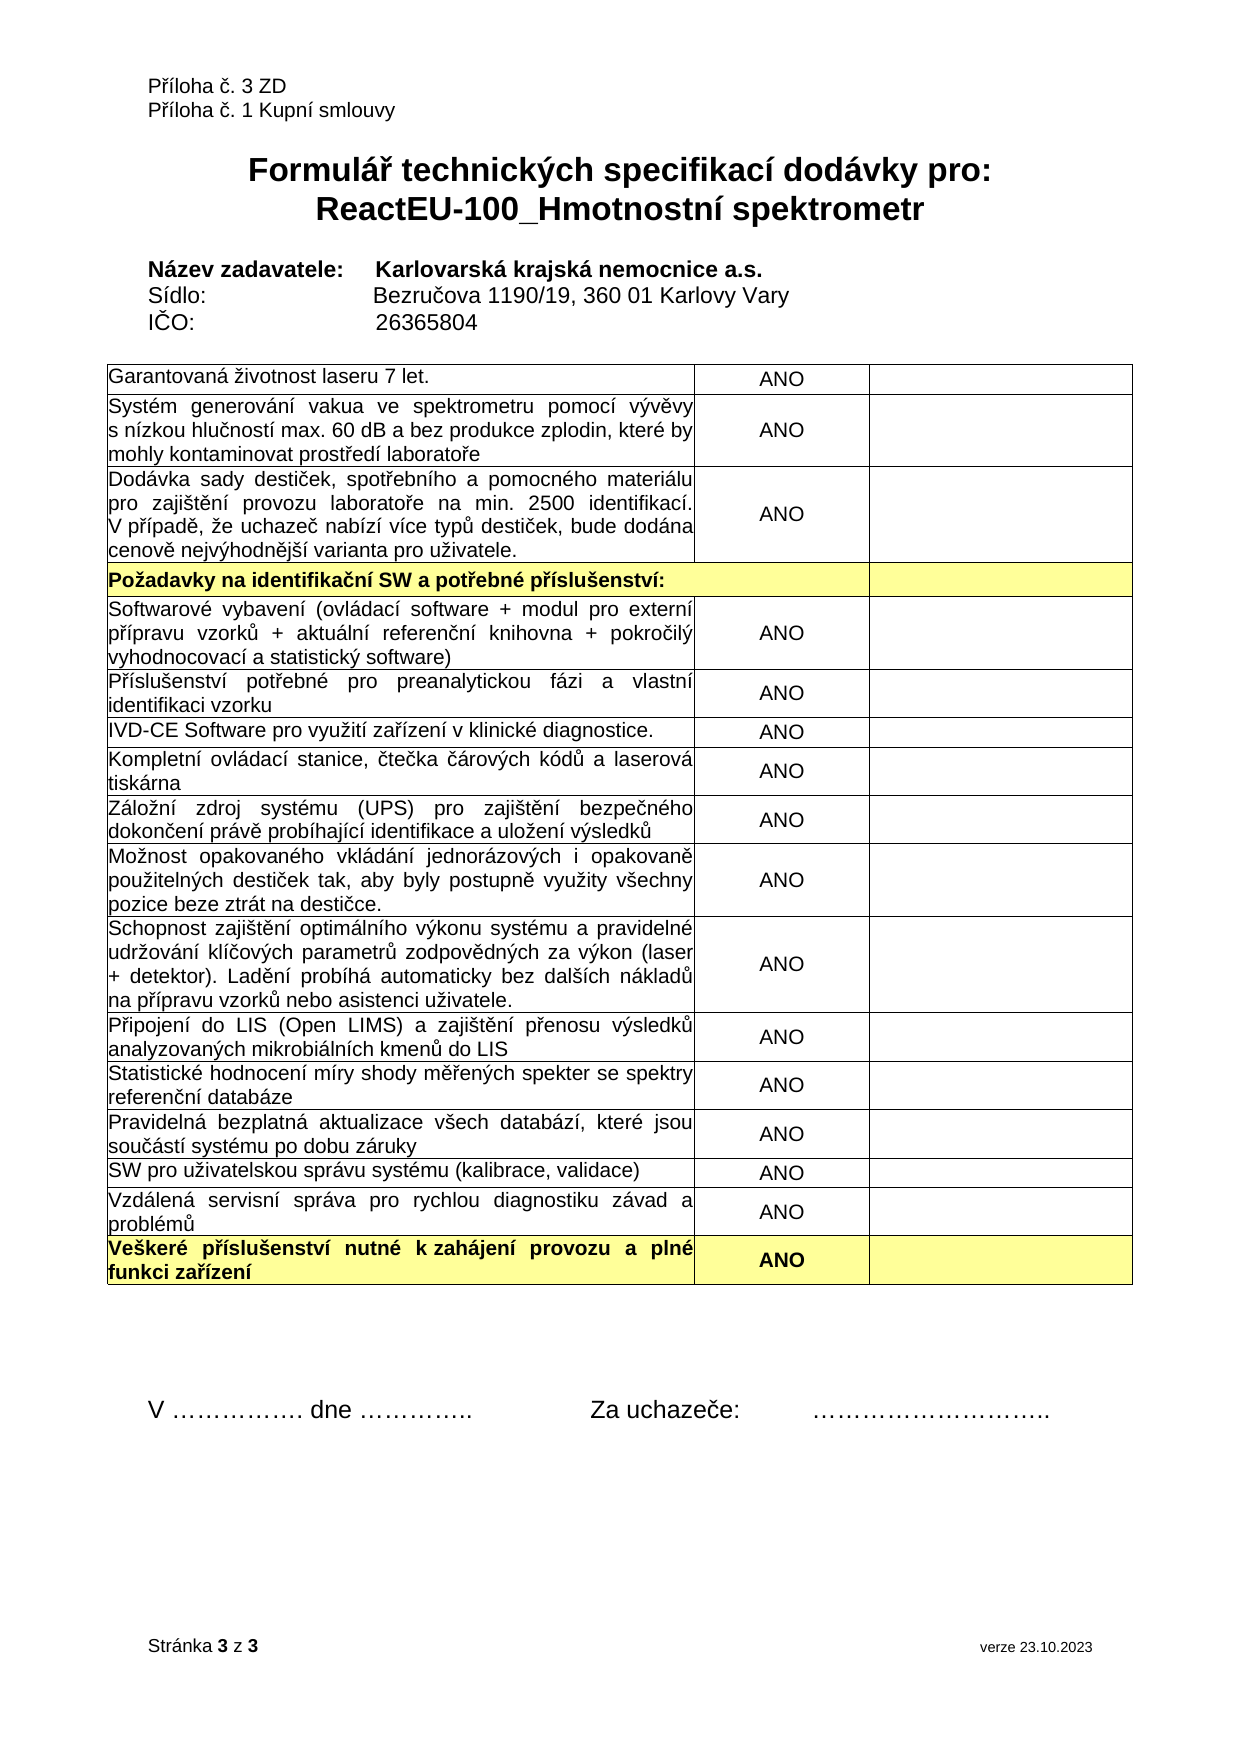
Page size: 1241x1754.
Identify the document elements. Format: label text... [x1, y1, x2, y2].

table_cell ANO [695, 395, 869, 466]
table_cell ANO [695, 670, 869, 717]
table_cell Dodávka sady destiček, spotřebního a pomocného materiálu pro zajištění provozu laboratoře na min. 2500 identifikací. V případě, že uchazeč nabízí více typů destiček, bude dodána cenově nejvýhodnější varianta pro uživatele. [108, 467, 694, 562]
table_cell Kompletní ovládací stanice, čtečka čárových kódů a laserová tiskárna [108, 748, 694, 795]
table_cell ANO [695, 844, 869, 916]
table_cell [870, 917, 1132, 1012]
table_cell Vzdálená servisní správa pro rychlou diagnostiku závad a problémů [108, 1188, 694, 1235]
table_cell Požadavky na identifikační SW a potřebné příslušenství: [108, 563, 869, 596]
table_cell Záložní zdroj systému (UPS) pro zajištění bezpečného dokončení právě probíhající identifikace a uložení výsledků [108, 796, 694, 843]
table_cell Schopnost zajištění optimálního výkonu systému a pravidelné udržování klíčových parametrů zodpovědných za výkon (laser + detektor). Ladění probíhá automaticky bez dalších nákladů na přípravu vzorků nebo asistenci uživatele. [108, 917, 694, 1012]
table_cell Softwarové vybavení (ovládací software + modul pro externí přípravu vzorků + aktuální referenční knihovna + pokročilý vyhodnocovací a statistický software) [108, 597, 694, 668]
table_cell Systém generování vakua ve spektrometru pomocí vývěvy s nízkou hlučností max. 60 dB a bez produkce zplodin, které by mohly kontaminovat prostředí laboratoře [108, 395, 694, 466]
table_cell ANO [695, 597, 869, 668]
table_cell ANO [695, 1159, 869, 1187]
table_cell [870, 365, 1132, 393]
table_cell [870, 1013, 1132, 1061]
table_cell [870, 718, 1132, 746]
text V ……………. dne ………….. Za uchazeče: ……………………….. [148, 1394, 1093, 1423]
table_cell SW pro uživatelskou správu systému (kalibrace, validace) [108, 1159, 694, 1187]
table_cell [870, 467, 1132, 562]
table_cell Pravidelná bezplatná aktualizace všech databází, které jsou součástí systému po dobu záruky [108, 1110, 694, 1157]
table_cell [870, 1110, 1132, 1157]
table_cell [870, 597, 1132, 668]
table_cell [870, 563, 1132, 596]
table_cell ANO [695, 718, 869, 746]
table_cell ANO [695, 1013, 869, 1061]
table_cell ANO [695, 796, 869, 843]
table_cell [870, 796, 1132, 843]
table_cell ANO [695, 1188, 869, 1235]
table_cell Statistické hodnocení míry shody měřených spekter se spektry referenční databáze [108, 1062, 694, 1109]
table_cell Garantovaná životnost laseru 7 let. [108, 365, 694, 393]
table_cell [870, 1062, 1132, 1109]
table_cell [870, 844, 1132, 916]
table_cell ANO [695, 365, 869, 393]
table_cell ANO [695, 917, 869, 1012]
table_cell ANO [695, 1236, 869, 1284]
table_cell ANO [695, 467, 869, 562]
table_cell [870, 1236, 1132, 1284]
table_cell [870, 1159, 1132, 1187]
table_cell IVD-CE Software pro využití zařízení v klinické diagnostice. [108, 718, 694, 746]
table_cell [870, 1188, 1132, 1235]
table_cell Možnost opakovaného vkládání jednorázových i opakovaně použitelných destiček tak, aby byly postupně využity všechny pozice beze ztrát na destičce. [108, 844, 694, 916]
table_cell ANO [695, 748, 869, 795]
table_cell ANO [695, 1062, 869, 1109]
table_cell Připojení do LIS (Open LIMS) a zajištění přenosu výsledků analyzovaných mikrobiálních kmenů do LIS [108, 1013, 694, 1061]
table_cell [870, 748, 1132, 795]
table_cell [870, 670, 1132, 717]
table_cell [870, 395, 1132, 466]
table_cell Veškeré příslušenství nutné k zahájení provozu a plné funkci zařízení [108, 1236, 694, 1284]
table_cell ANO [695, 1110, 869, 1157]
table_cell Příslušenství potřebné pro preanalytickou fázi a vlastní identifikaci vzorku [108, 670, 694, 717]
